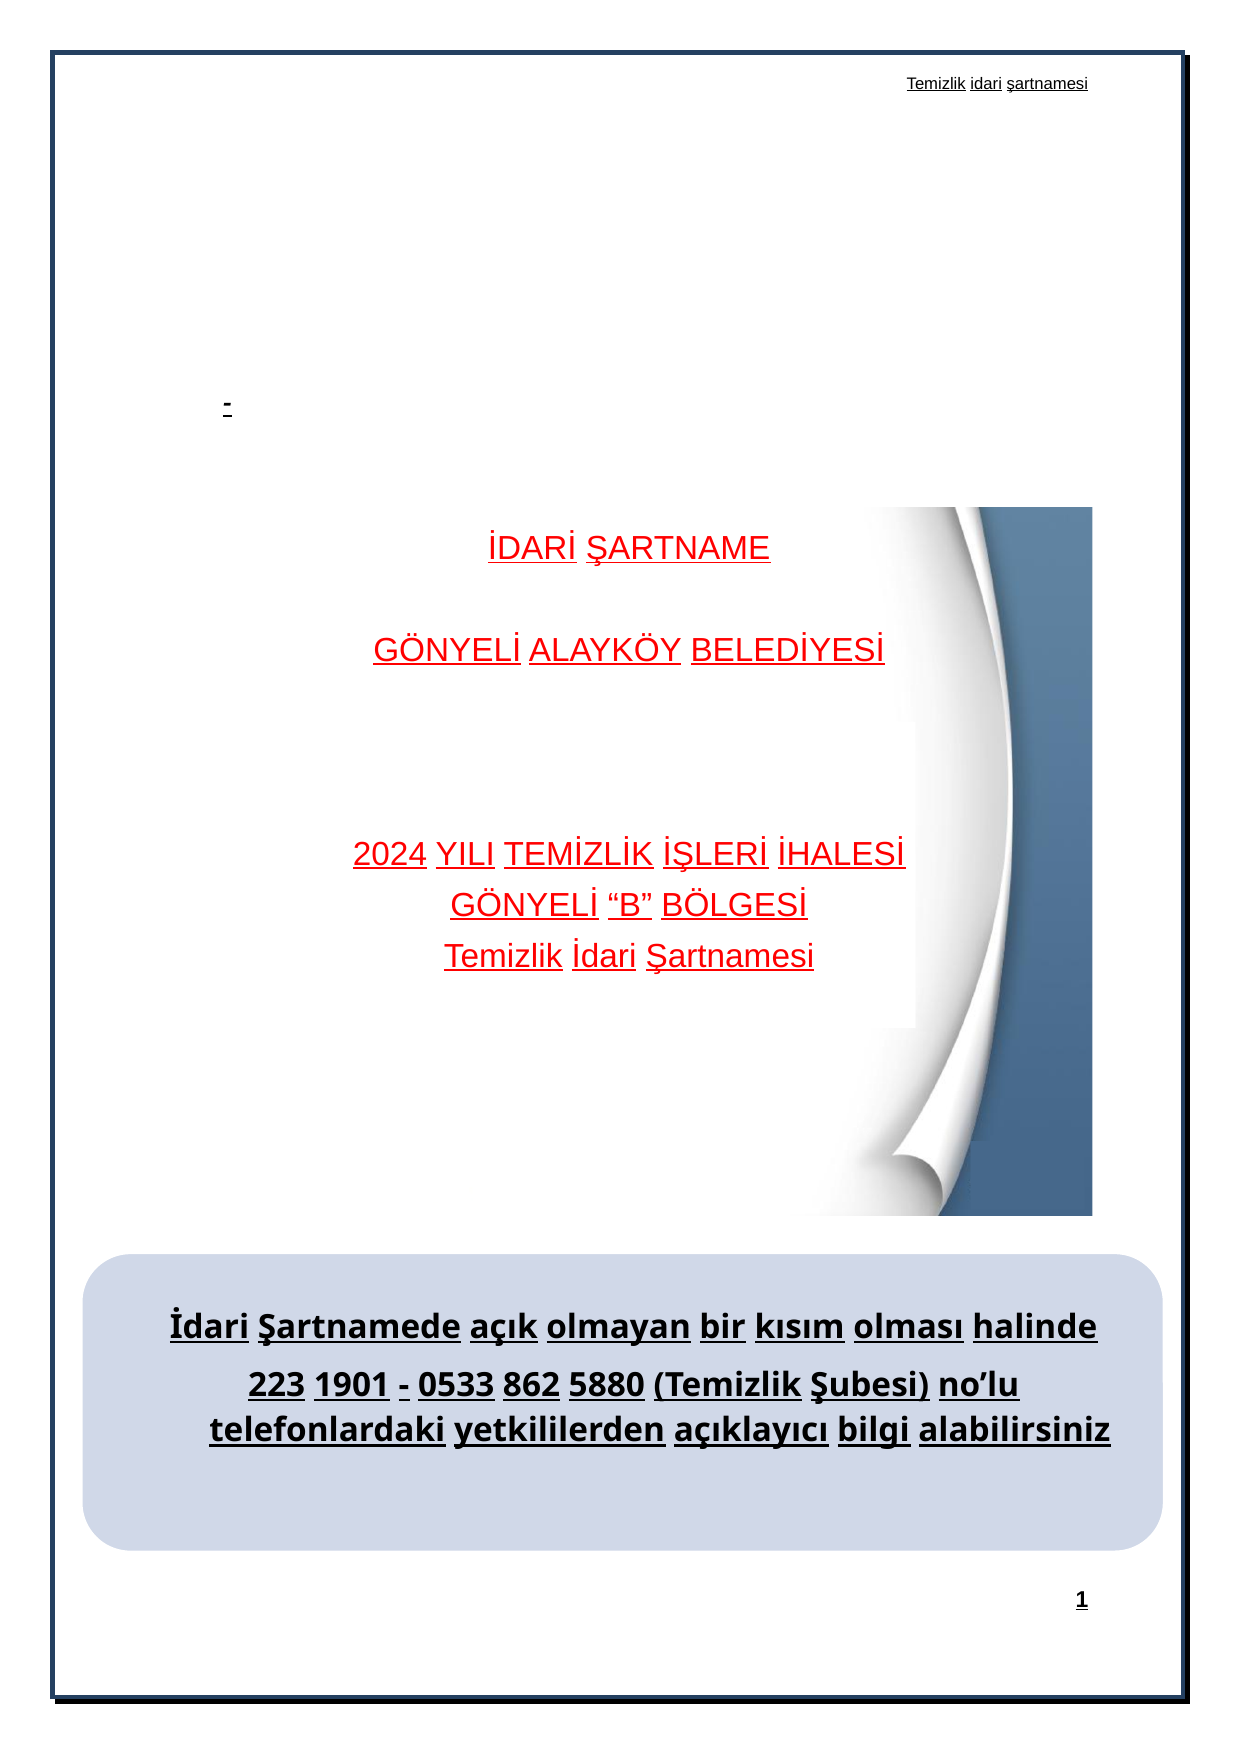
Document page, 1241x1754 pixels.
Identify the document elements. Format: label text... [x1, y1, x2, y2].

picture [147, 507, 1093, 1216]
text İDARİ ŞARTNAME [170, 528, 1088, 567]
text GÖNYELİ ALAYKÖY BELEDİYESİ [170, 630, 1088, 668]
subtitle - [223, 386, 1088, 420]
text 2024 YILI TEMİZLİK İŞLERİ İHALESİ [170, 834, 1088, 872]
text Temizlik İdari Şartnamesi [170, 936, 1088, 974]
text GÖNYELİ “B” BÖLGESİ [170, 885, 1088, 923]
